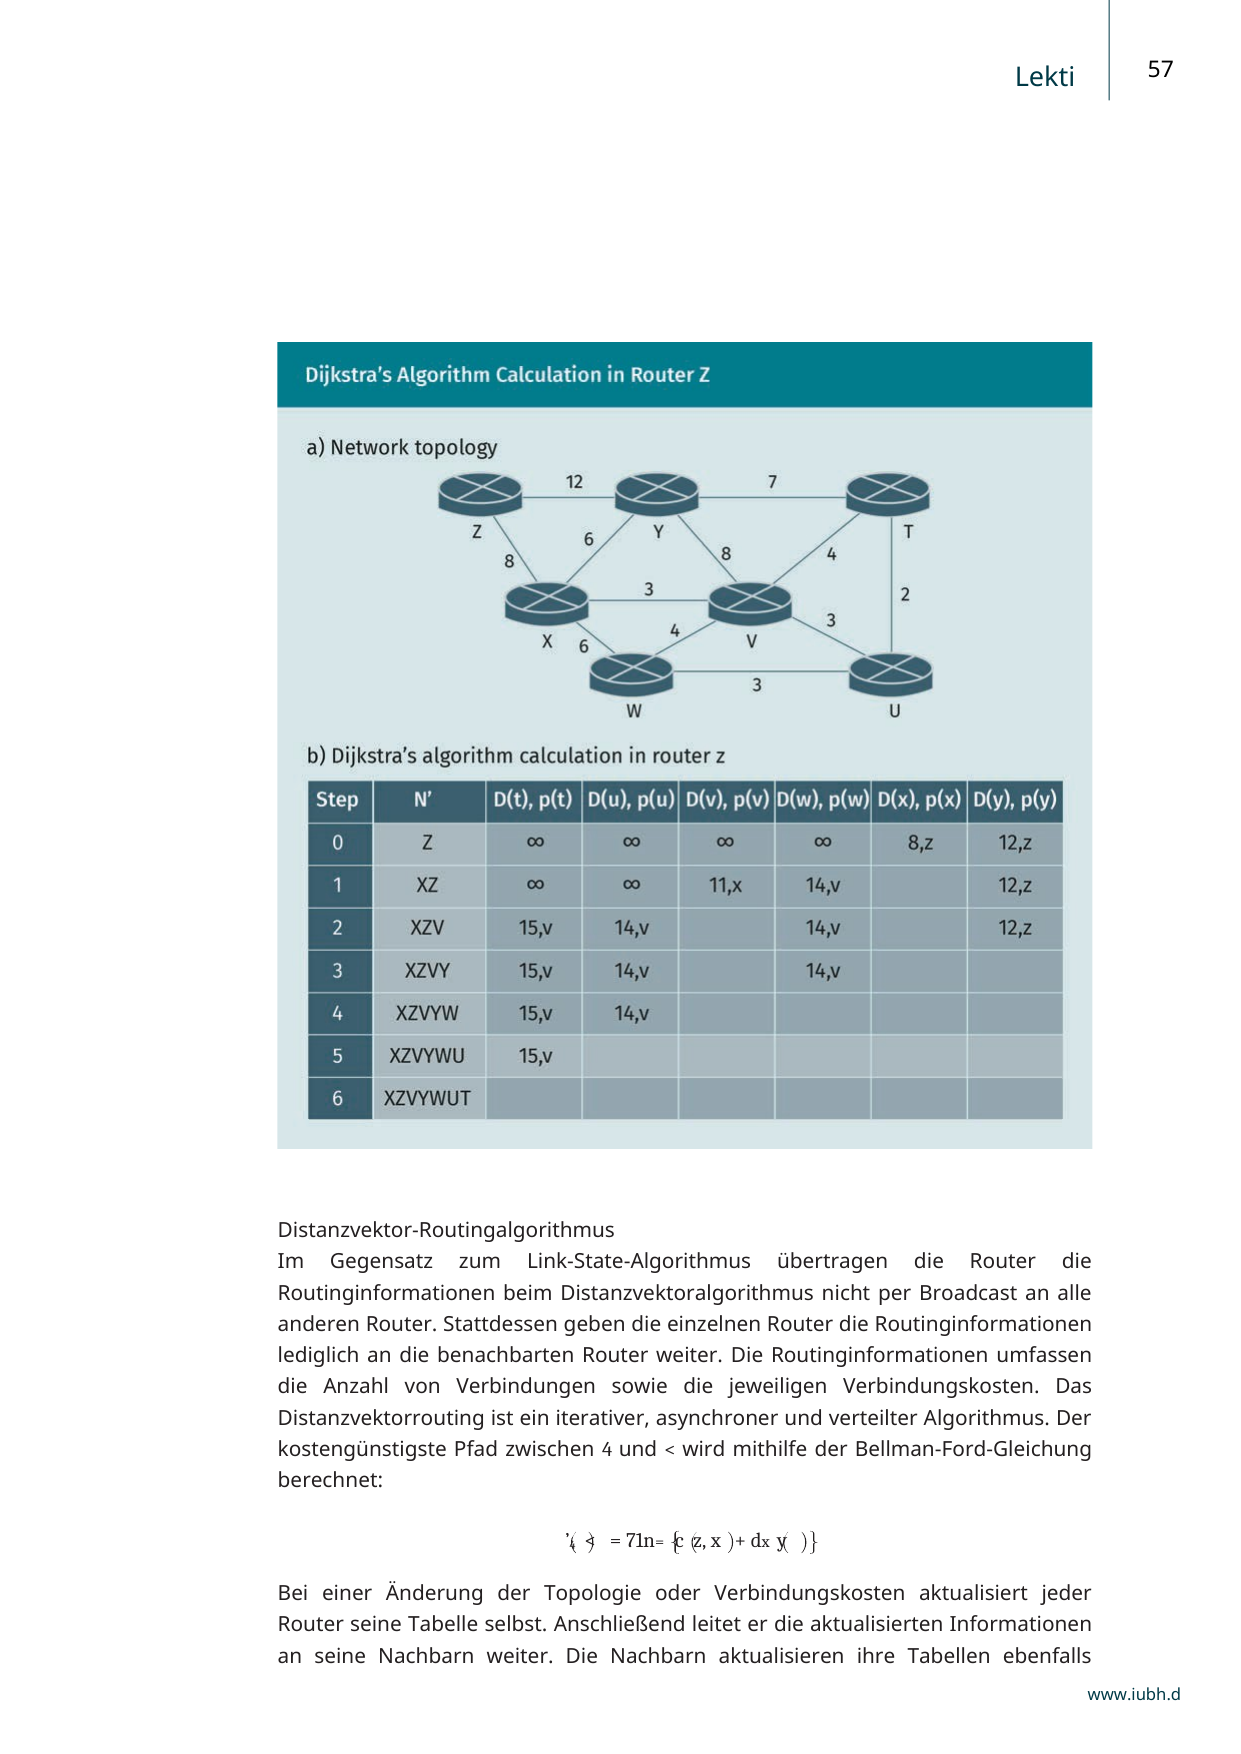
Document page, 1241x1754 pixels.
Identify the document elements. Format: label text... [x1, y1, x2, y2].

picture [277, 342, 1093, 1149]
picture [1146, 1687, 1150, 1700]
text Im Gegensatz zum Link-State-Algorithmus übertragen die Router die Routinginformationen beim Distanzvektoralgorithmus nicht per Broadcast an alle anderen Router. Stattdessen geben die einzelnen Router die Routinginformationen lediglich an die benachbarten Router weiter. Die Routinginformationen umfassen die Anzahl von Verbindungen sowie die jeweiligen Verbindungskosten. Das Distanzvektorrouting ist ein iterativer, asynchroner und verteilter Algorithmus. Der kostengünstigste Pfad zwischen 4 und < wird mithilfe der Bellman-Ford-Gleichung berechnet: [277, 1247, 1093, 1494]
text ’4 < = 71n= c z, x + dx y [550, 1529, 802, 1553]
text Distanzvektor-Routingalgorithmus [277, 1215, 1198, 1244]
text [277, 1578, 1093, 1669]
